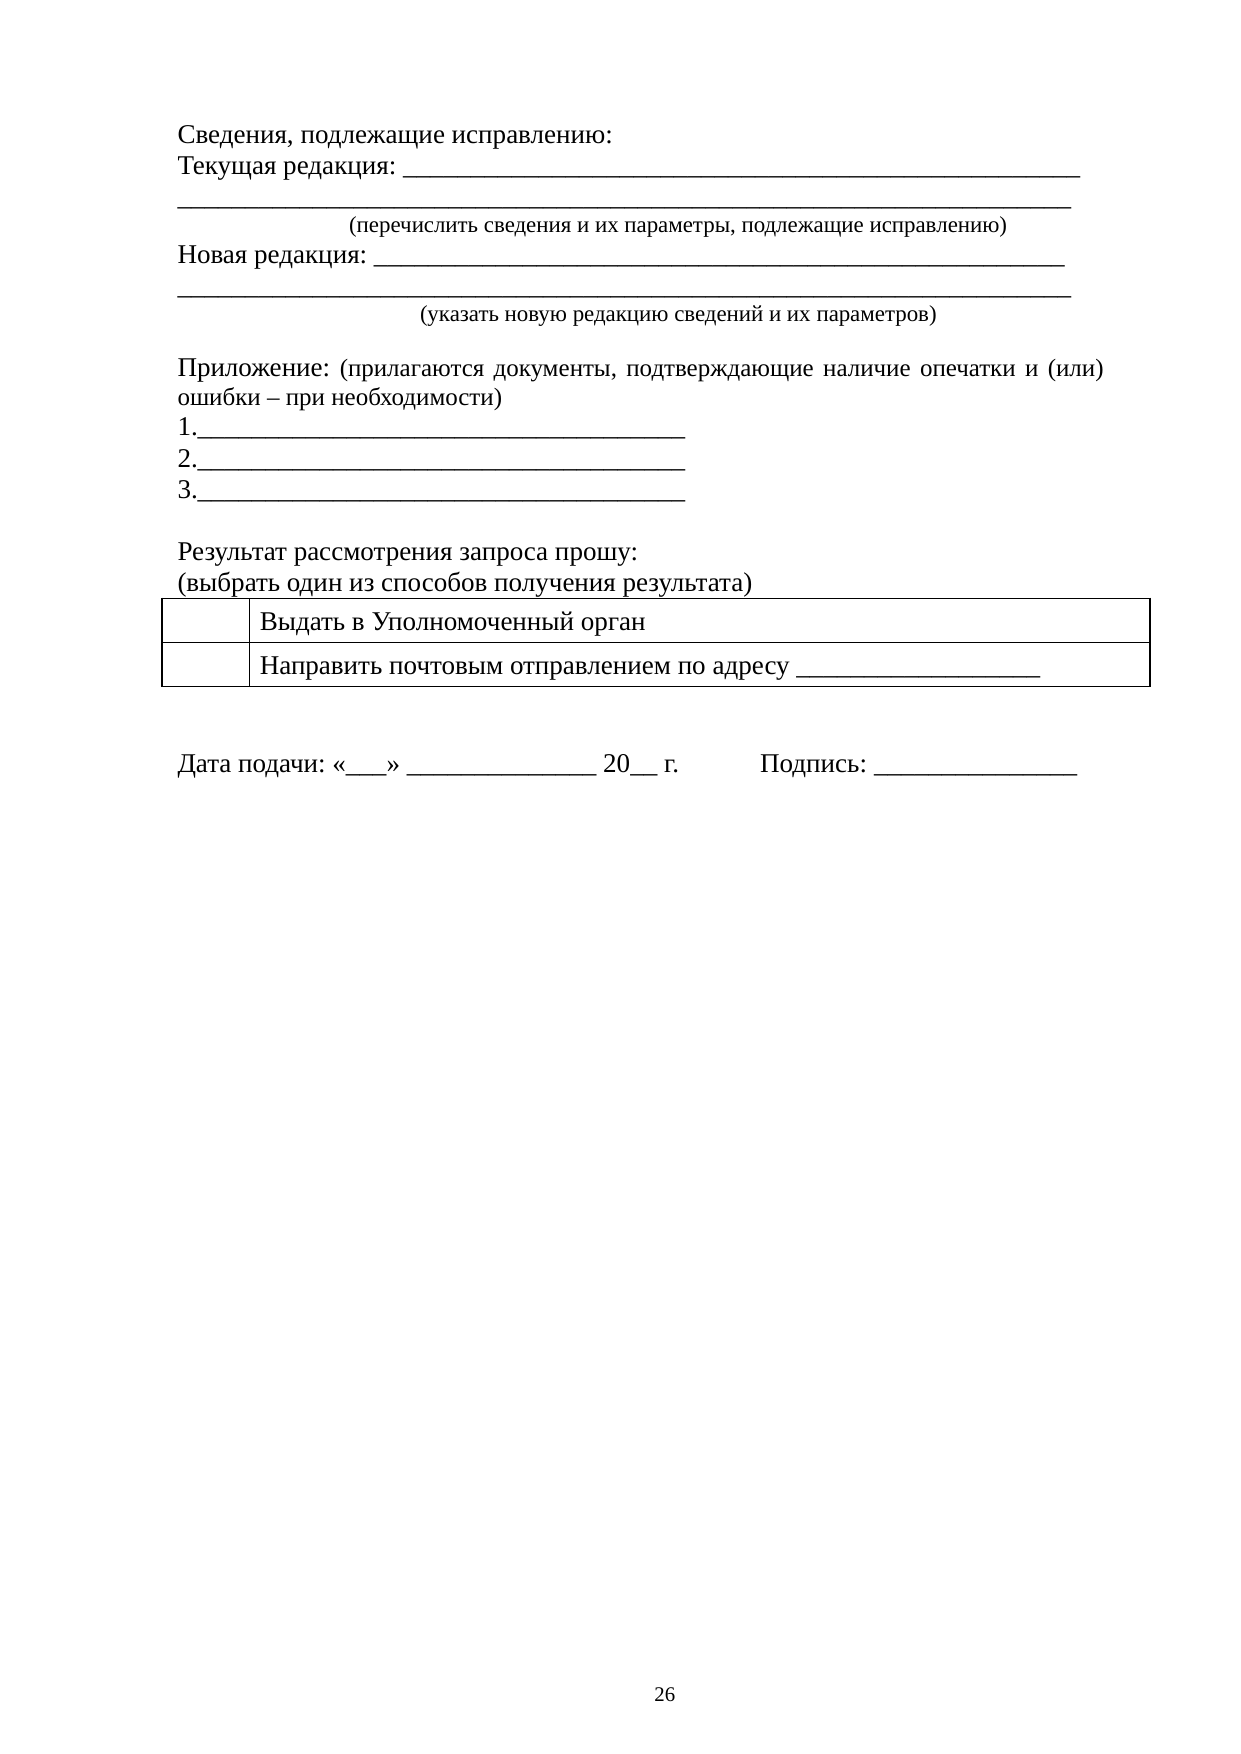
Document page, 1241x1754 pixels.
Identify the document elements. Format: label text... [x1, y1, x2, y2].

text Новая редакция: ___________________________________________________ [177, 238, 1104, 269]
text Результат рассмотрения запроса прошу: [177, 535, 1104, 566]
text 3.____________________________________ [177, 473, 1104, 504]
text (перечислить сведения и их параметры, подлежащие исправлению) [177, 212, 1104, 238]
text __________________________________________________________________ [177, 180, 1104, 212]
text Текущая редакция: __________________________________________________ [177, 149, 1104, 180]
text Сведения, подлежащие исправлению: [177, 118, 1104, 149]
table_cell Направить почтовым отправлением по адресу __________________ [250, 643, 1149, 686]
text (указать новую редакцию сведений и их параметров) [177, 300, 1104, 327]
table_header [163, 599, 249, 642]
text __________________________________________________________________ [177, 269, 1104, 300]
text 2.____________________________________ [177, 442, 1104, 473]
text 1.____________________________________ [177, 411, 1104, 442]
text Приложение: (прилагаются документы, подтверждающие наличие опечатки и (или) ошибки – при необходимости) [177, 351, 1104, 411]
text (выбрать один из способов получения результата) [177, 566, 1104, 597]
text Дата подачи: «___» ______________ 20__ г. Подпись: _______________ [177, 748, 1104, 779]
table_cell [163, 643, 249, 686]
table_header Выдать в Уполномоченный орган [250, 599, 1149, 642]
